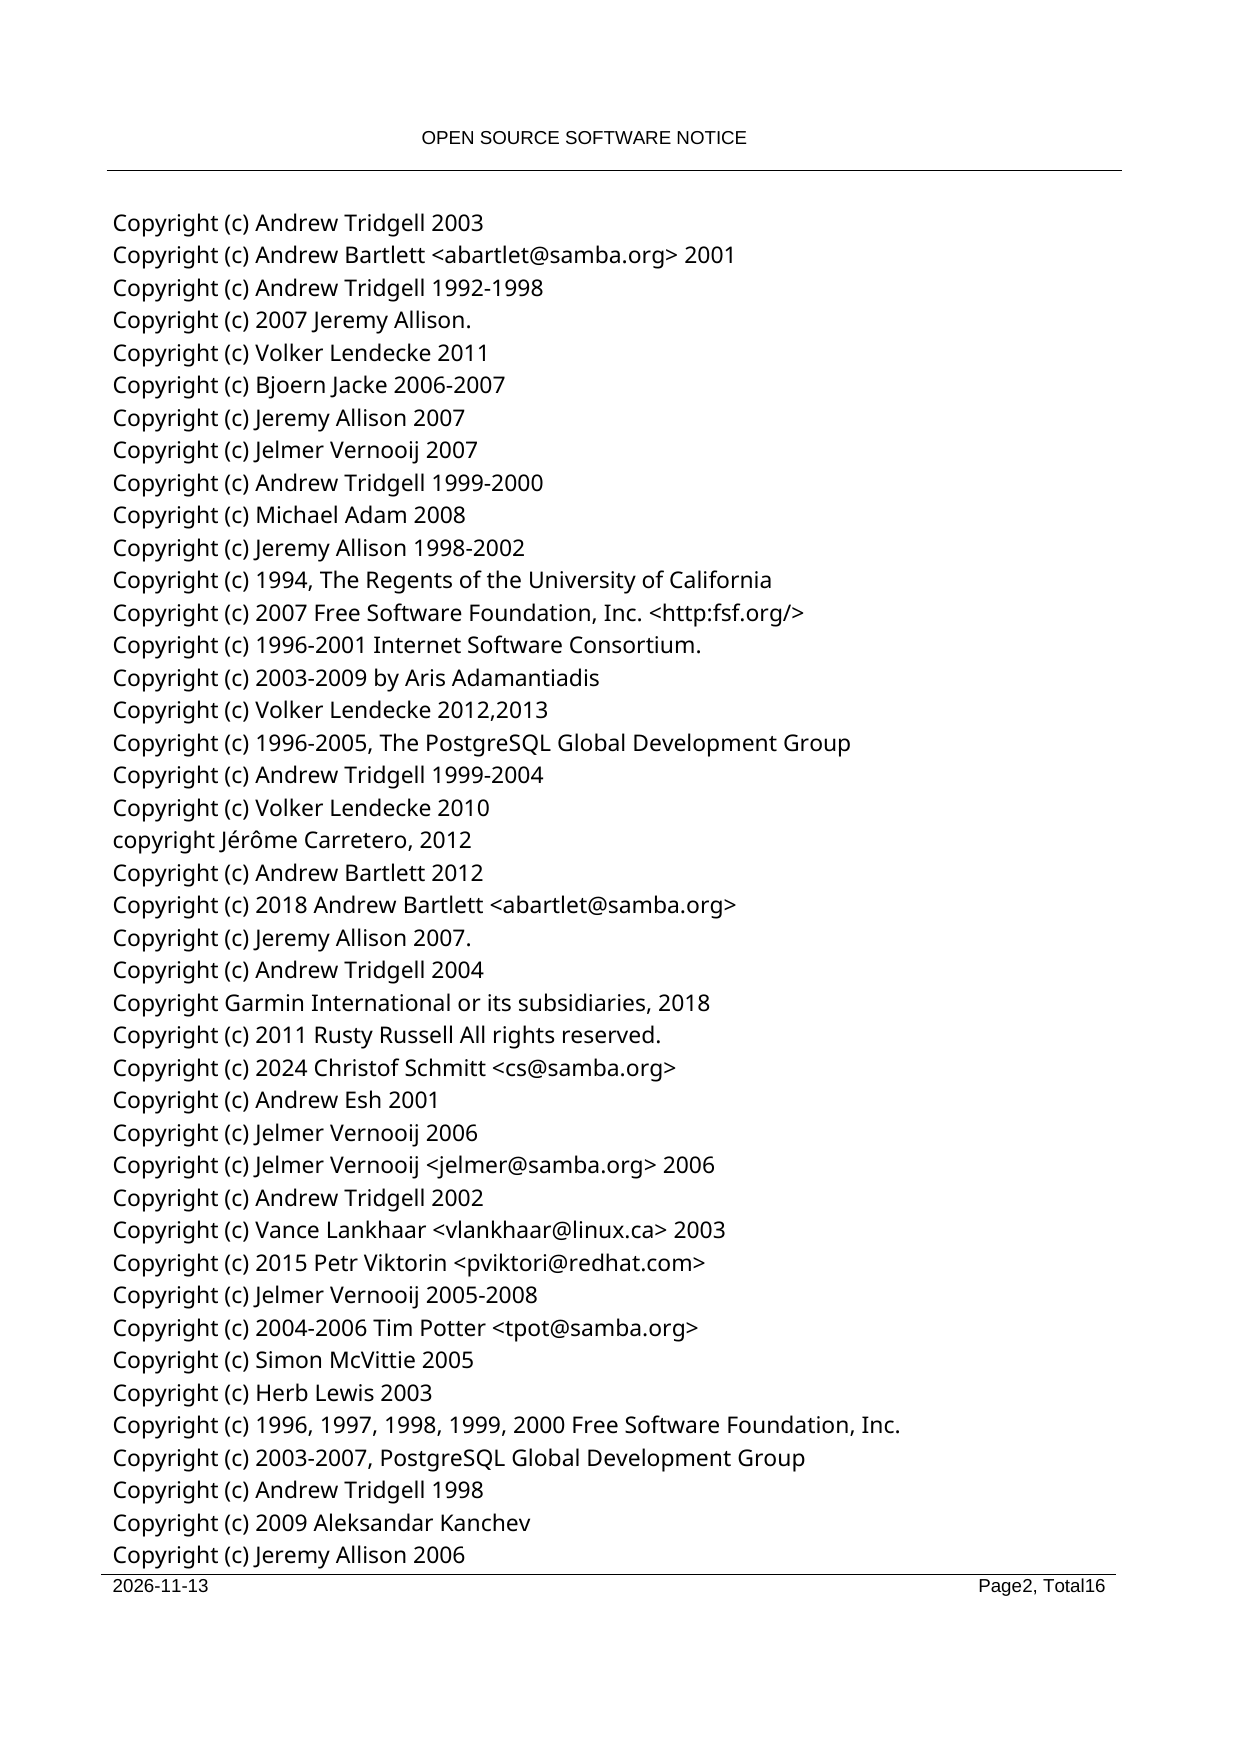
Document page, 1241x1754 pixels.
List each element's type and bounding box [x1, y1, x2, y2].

text [112, 206, 1128, 1571]
